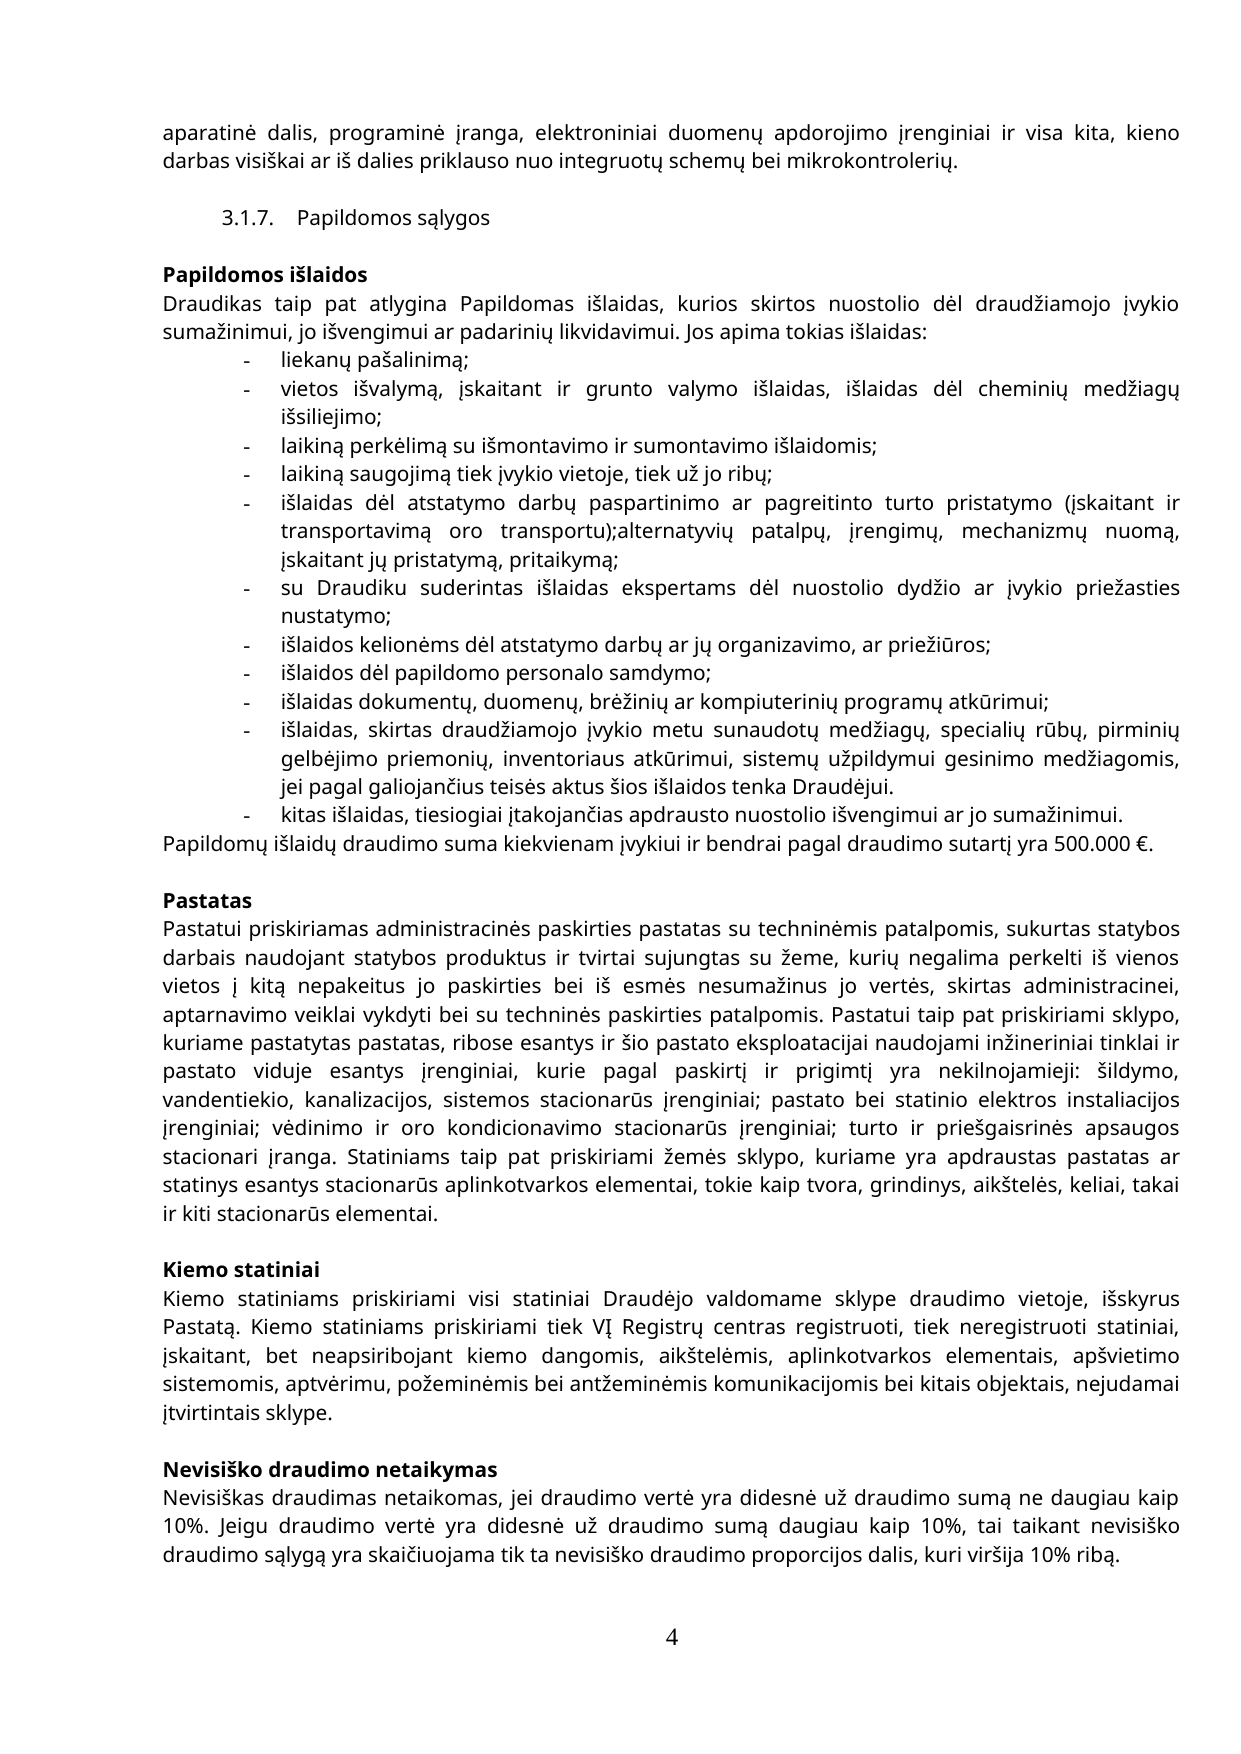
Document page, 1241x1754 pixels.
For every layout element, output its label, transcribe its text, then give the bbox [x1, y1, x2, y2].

list liekanų pašalinimą; [243, 346, 1181, 374]
list išlaidos kelionėms dėl atstatymo darbų ar jų organizavimo, ar priežiūros; [243, 630, 1181, 658]
text Papildomų išlaidų draudimo suma kiekvienam įvykiui ir bendrai pagal draudimo sutartį yra 500.000 €. [162, 829, 1181, 857]
list išlaidos dėl papildomo personalo samdymo; [243, 658, 1181, 687]
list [162, 118, 1181, 175]
list kitas išlaidas, tiesiogiai įtakojančias apdrausto nuostolio išvengimui ar jo sumažinimui. [243, 801, 1181, 829]
text Pastatui priskiriamas administracinės paskirties pastatas su techninėmis patalpomis, sukurtas statybos darbais naudojant statybos produktus ir tvirtai sujungtas su žeme, kurių negalima perkelti iš vienos vietos į kitą nepakeitus jo paskirties bei iš esmės nesumažinus jo vertės, skirtas administracinei, aptarnavimo veiklai vykdyti bei su techninės paskirties patalpomis. Pastatui taip pat priskiriami sklypo, kuriame pastatytas pastatas, ribose esantys ir šio pastato eksploatacijai naudojami inžineriniai tinklai ir pastato viduje esantys įrenginiai, kurie pagal paskirtį ir prigimtį yra nekilnojamieji: šildymo, vandentiekio, kanalizacijos, sistemos stacionarūs įrenginiai; pastato bei statinio elektros instaliacijos įrenginiai; vėdinimo ir oro kondicionavimo stacionarūs įrenginiai; turto ir priešgaisrinės apsaugos stacionari įranga. Statiniams taip pat priskiriami žemės sklypo, kuriame yra apdraustas pastatas ar statinys esantys stacionarūs aplinkotvarkos elementai, tokie kaip tvora, grindinys, aikštelės, keliai, takai ir kiti stacionarūs elementai. [162, 914, 1181, 1227]
text Draudikas taip pat atlygina Papildomas išlaidas, kurios skirtos nuostolio dėl draudžiamojo įvykio sumažinimui, jo išvengimui ar padarinių likvidavimui. Jos apima tokias išlaidas: [162, 289, 1181, 346]
text Pastatas [162, 886, 1181, 914]
list laikiną perkėlimą su išmontavimo ir sumontavimo išlaidomis; [243, 431, 1181, 459]
list išlaidas, skirtas draudžiamojo įvykio metu sunaudotų medžiagų, specialių rūbų, pirminių gelbėjimo priemonių, inventoriaus atkūrimui, sistemų užpildymui gesinimo medžiagomis, jei pagal galiojančius teisės aktus šios išlaidos tenka Draudėjui. [243, 715, 1181, 801]
list išlaidas dėl atstatymo darbų paspartinimo ar pagreitinto turto pristatymo (įskaitant ir transportavimą oro transportu);alternatyvių patalpų, įrengimų, mechanizmų nuomą, įskaitant jų pristatymą, pritaikymą; [243, 488, 1181, 573]
text Kiemo statiniai [162, 1256, 1181, 1284]
list vietos išvalymą, įskaitant ir grunto valymo išlaidas, išlaidas dėl cheminių medžiagų išsiliejimo; [243, 374, 1181, 431]
text Nevisiško draudimo netaikymas [162, 1455, 1181, 1483]
list išlaidas dokumentų, duomenų, brėžinių ar kompiuterinių programų atkūrimui; [243, 687, 1181, 715]
list laikiną saugojimą tiek įvykio vietoje, tiek už jo ribų; [243, 459, 1181, 488]
text Papildomos išlaidos [162, 260, 1181, 289]
list su Draudiku suderintas išlaidas ekspertams dėl nuostolio dydžio ar įvykio priežasties nustatymo; [243, 573, 1181, 630]
text Kiemo statiniams priskiriami visi statiniai Draudėjo valdomame sklype draudimo vietoje, išskyrus Pastatą. Kiemo statiniams priskiriami tiek VĮ Registrų centras registruoti, tiek neregistruoti statiniai, įskaitant, bet neapsiribojant kiemo dangomis, aikštelėmis, aplinkotvarkos elementais, apšvietimo sistemomis, aptvėrimu, požeminėmis bei antžeminėmis komunikacijomis bei kitais objektais, nejudamai įtvirtintais sklype. [162, 1284, 1181, 1426]
list Papildomos sąlygos [222, 203, 1181, 232]
text Nevisiškas draudimas netaikomas, jei draudimo vertė yra didesnė už draudimo sumą ne daugiau kaip 10%. Jeigu draudimo vertė yra didesnė už draudimo sumą daugiau kaip 10%, tai taikant nevisiško draudimo sąlygą yra skaičiuojama tik ta nevisiško draudimo proporcijos dalis, kuri viršija 10% ribą. [162, 1483, 1181, 1568]
